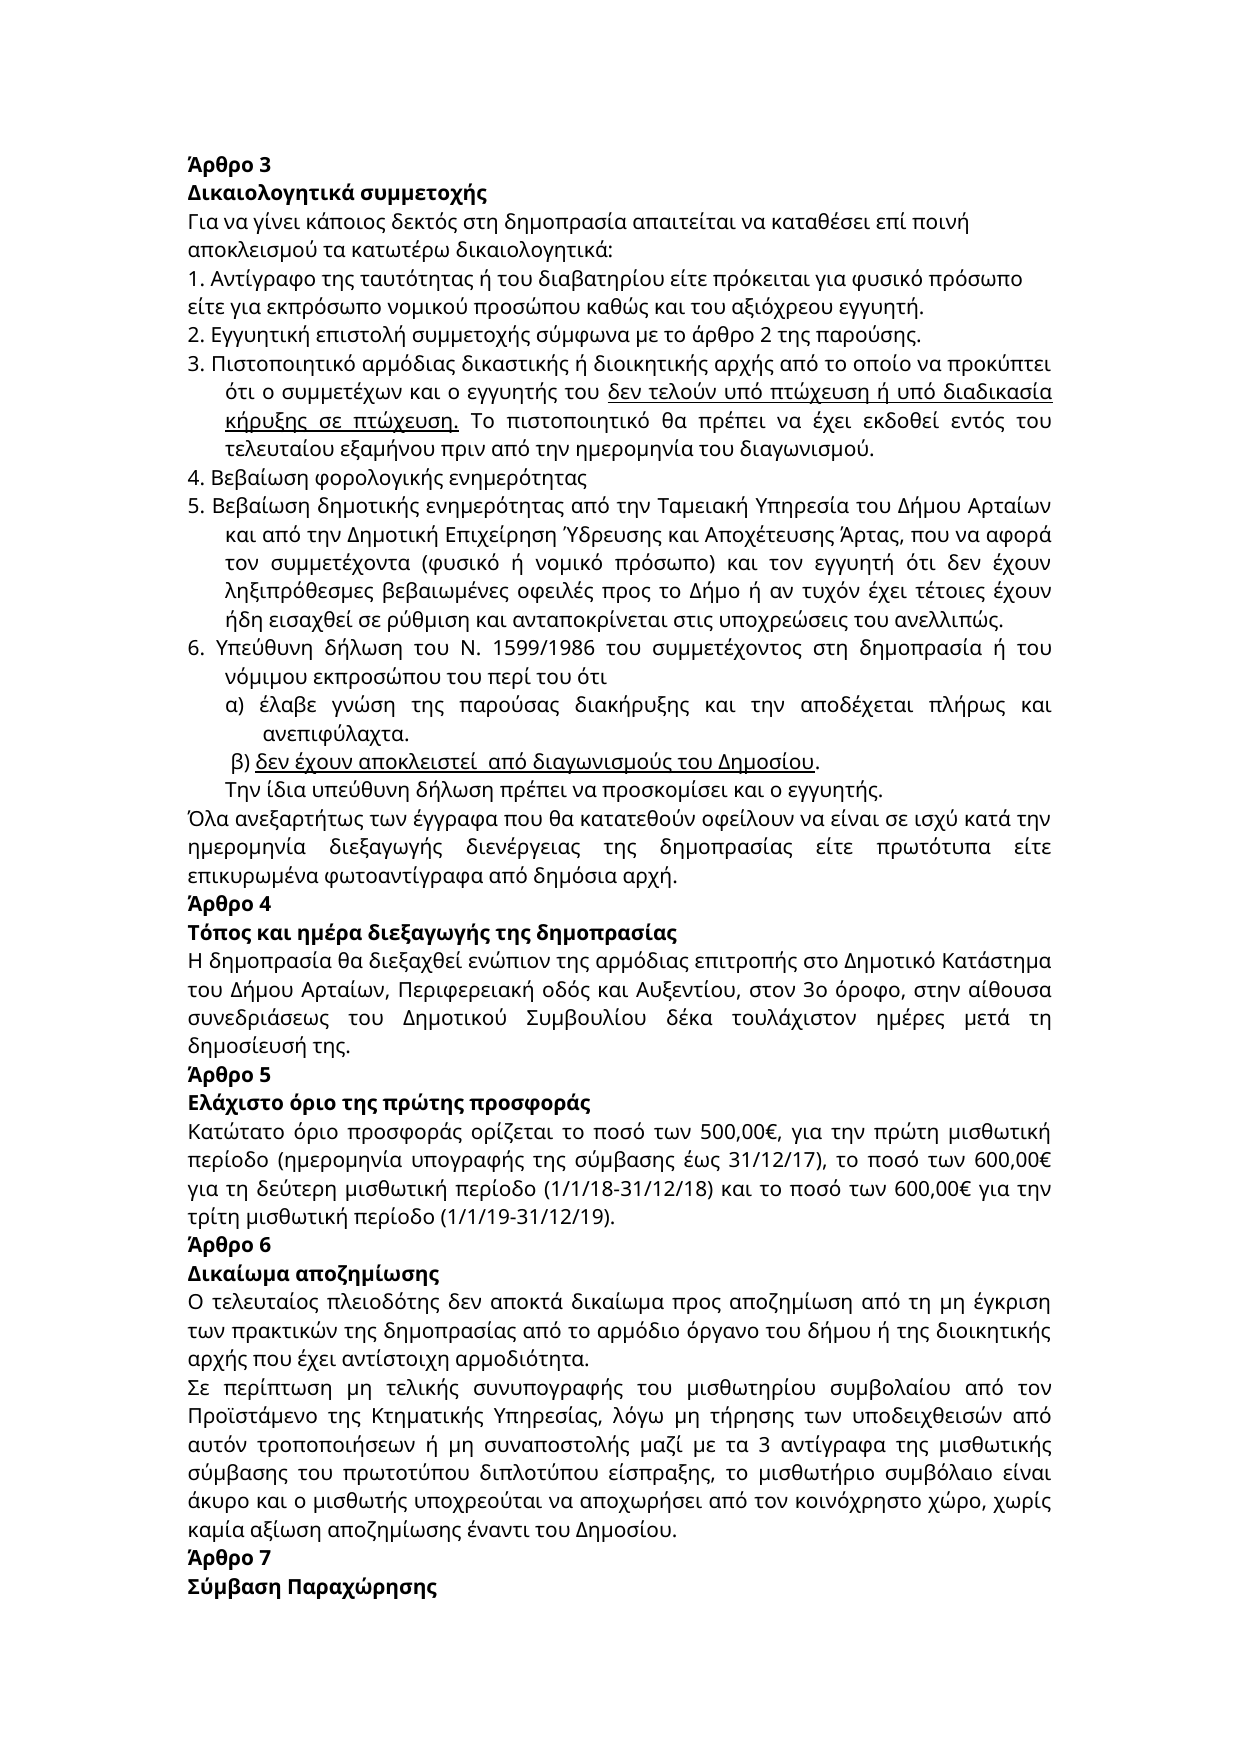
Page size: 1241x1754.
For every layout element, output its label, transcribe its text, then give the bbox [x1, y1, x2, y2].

text Η δημοπρασία θα διεξαχθεί ενώπιον της αρμόδιας επιτροπής στο Δημοτικό Κατάστημα του Δήμου Αρταίων, Περιφερειακή οδός και Αυξεντίου, στον 3ο όροφο, στην αίθουσα συνεδριάσεως του Δημοτικού Συμβουλίου δέκα τουλάχιστον ημέρες μετά τη δημοσίευσή της. [187, 946, 1053, 1060]
text Κατώτατο όριο προσφοράς ορίζεται το ποσό των 500,00€, για την πρώτη μισθωτική περίοδο (ημερομηνία υπογραφής της σύμβασης έως 31/12/17), το ποσό των 600,00€ για τη δεύτερη μισθωτική περίοδο (1/1/18-31/12/18) και το ποσό των 600,00€ για την τρίτη μισθωτική περίοδο (1/1/19-31/12/19). [187, 1117, 1053, 1231]
text 1. Αντίγραφο της ταυτότητας ή του διαβατηρίου είτε πρόκειται για φυσικό πρόσωπο είτε για εκπρόσωπο νομικού προσώπου καθώς και του αξιόχρεου εγγυητή. [187, 264, 1053, 321]
text 5. Βεβαίωση δημοτικής ενημερότητας από την Ταμειακή Υπηρεσία του Δήμου Αρταίων και από την Δημοτική Επιχείρηση Ύδρευσης και Αποχέτευσης Άρτας, που να αφορά τον συμμετέχοντα (φυσικό ή νομικό πρόσωπο) και τον εγγυητή ότι δεν έχουν ληξιπρόθεσμες βεβαιωμένες οφειλές προς το Δήμο ή αν τυχόν έχει τέτοιες έχουν ήδη εισαχθεί σε ρύθμιση και ανταποκρίνεται στις υποχρεώσεις του ανελλιπώς. [187, 491, 1053, 633]
text Σύμβαση Παραχώρησης [187, 1572, 1053, 1600]
text Ο τελευταίος πλειοδότης δεν αποκτά δικαίωμα προς αποζημίωση από τη μη έγκριση των πρακτικών της δημοπρασίας από το αρμόδιο όργανο του δήμου ή της διοικητικής αρχής που έχει αντίστοιχη αρμοδιότητα. [187, 1287, 1053, 1373]
text Δικαιολογητικά συμμετοχής [187, 178, 1053, 207]
text β) δεν έχουν αποκλειστεί από διαγωνισμούς του Δημοσίου. [225, 747, 1053, 776]
text Άρθρο 7 [187, 1543, 1053, 1572]
text Τόπος και ημέρα διεξαγωγής της δημοπρασίας [187, 918, 1053, 946]
text 3. Πιστοποιητικό αρμόδιας δικαστικής ή διοικητικής αρχής από το οποίο να προκύπτει ότι ο συμμετέχων και ο εγγυητής του δεν τελούν υπό πτώχευση ή υπό διαδικασία κήρυξης σε πτώχευση. Το πιστοποιητικό θα πρέπει να έχει εκδοθεί εντός του τελευταίου εξαμήνου πριν από την ημερομηνία του διαγωνισμού. [187, 349, 1053, 463]
text Άρθρο 6 [187, 1231, 1053, 1259]
text 2. Εγγυητική επιστολή συμμετοχής σύμφωνα με το άρθρο 2 της παρούσης. [187, 321, 1053, 349]
text Άρθρο 3 [187, 150, 1053, 178]
text Σε περίπτωση μη τελικής συνυπογραφής του μισθωτηρίου συμβολαίου από τον Προϊστάμενο της Κτηματικής Υπηρεσίας, λόγω μη τήρησης των υποδειχθεισών από αυτόν τροποποιήσεων ή μη συναποστολής μαζί με τα 3 αντίγραφα της μισθωτικής σύμβασης του πρωτοτύπου διπλοτύπου είσπραξης, το μισθωτήριο συμβόλαιο είναι άκυρο και ο μισθωτής υποχρεούται να αποχωρήσει από τον κοινόχρηστο χώρο, χωρίς καμία αξίωση αποζημίωσης έναντι του Δημοσίου. [187, 1373, 1053, 1543]
text Όλα ανεξαρτήτως των έγγραφα που θα κατατεθούν οφείλουν να είναι σε ισχύ κατά την ημερομηνία διεξαγωγής διενέργειας της δημοπρασίας είτε πρωτότυπα είτε επικυρωμένα φωτοαντίγραφα από δημόσια αρχή. [187, 804, 1053, 889]
text Δικαίωμα αποζημίωσης [187, 1259, 1053, 1287]
text α) έλαβε γνώση της παρούσας διακήρυξης και την αποδέχεται πλήρως και ανεπιφύλαχτα. [225, 690, 1053, 747]
text Ελάχιστο όριο της πρώτης προσφοράς [187, 1088, 1053, 1117]
text Για να γίνει κάποιος δεκτός στη δημοπρασία απαιτείται να καταθέσει επί ποινή αποκλεισμού τα κατωτέρω δικαιολογητικά: [187, 207, 1053, 264]
text 6. Υπεύθυνη δήλωση του Ν. 1599/1986 του συμμετέχοντος στη δημοπρασία ή του νόμιμου εκπροσώπου του περί του ότι [187, 633, 1053, 690]
text Άρθρο 5 [187, 1060, 1053, 1088]
text Άρθρο 4 [187, 889, 1053, 918]
text 4. Βεβαίωση φορολογικής ενημερότητας [187, 463, 1053, 491]
text Την ίδια υπεύθυνη δήλωση πρέπει να προσκομίσει και ο εγγυητής. [225, 776, 1053, 804]
